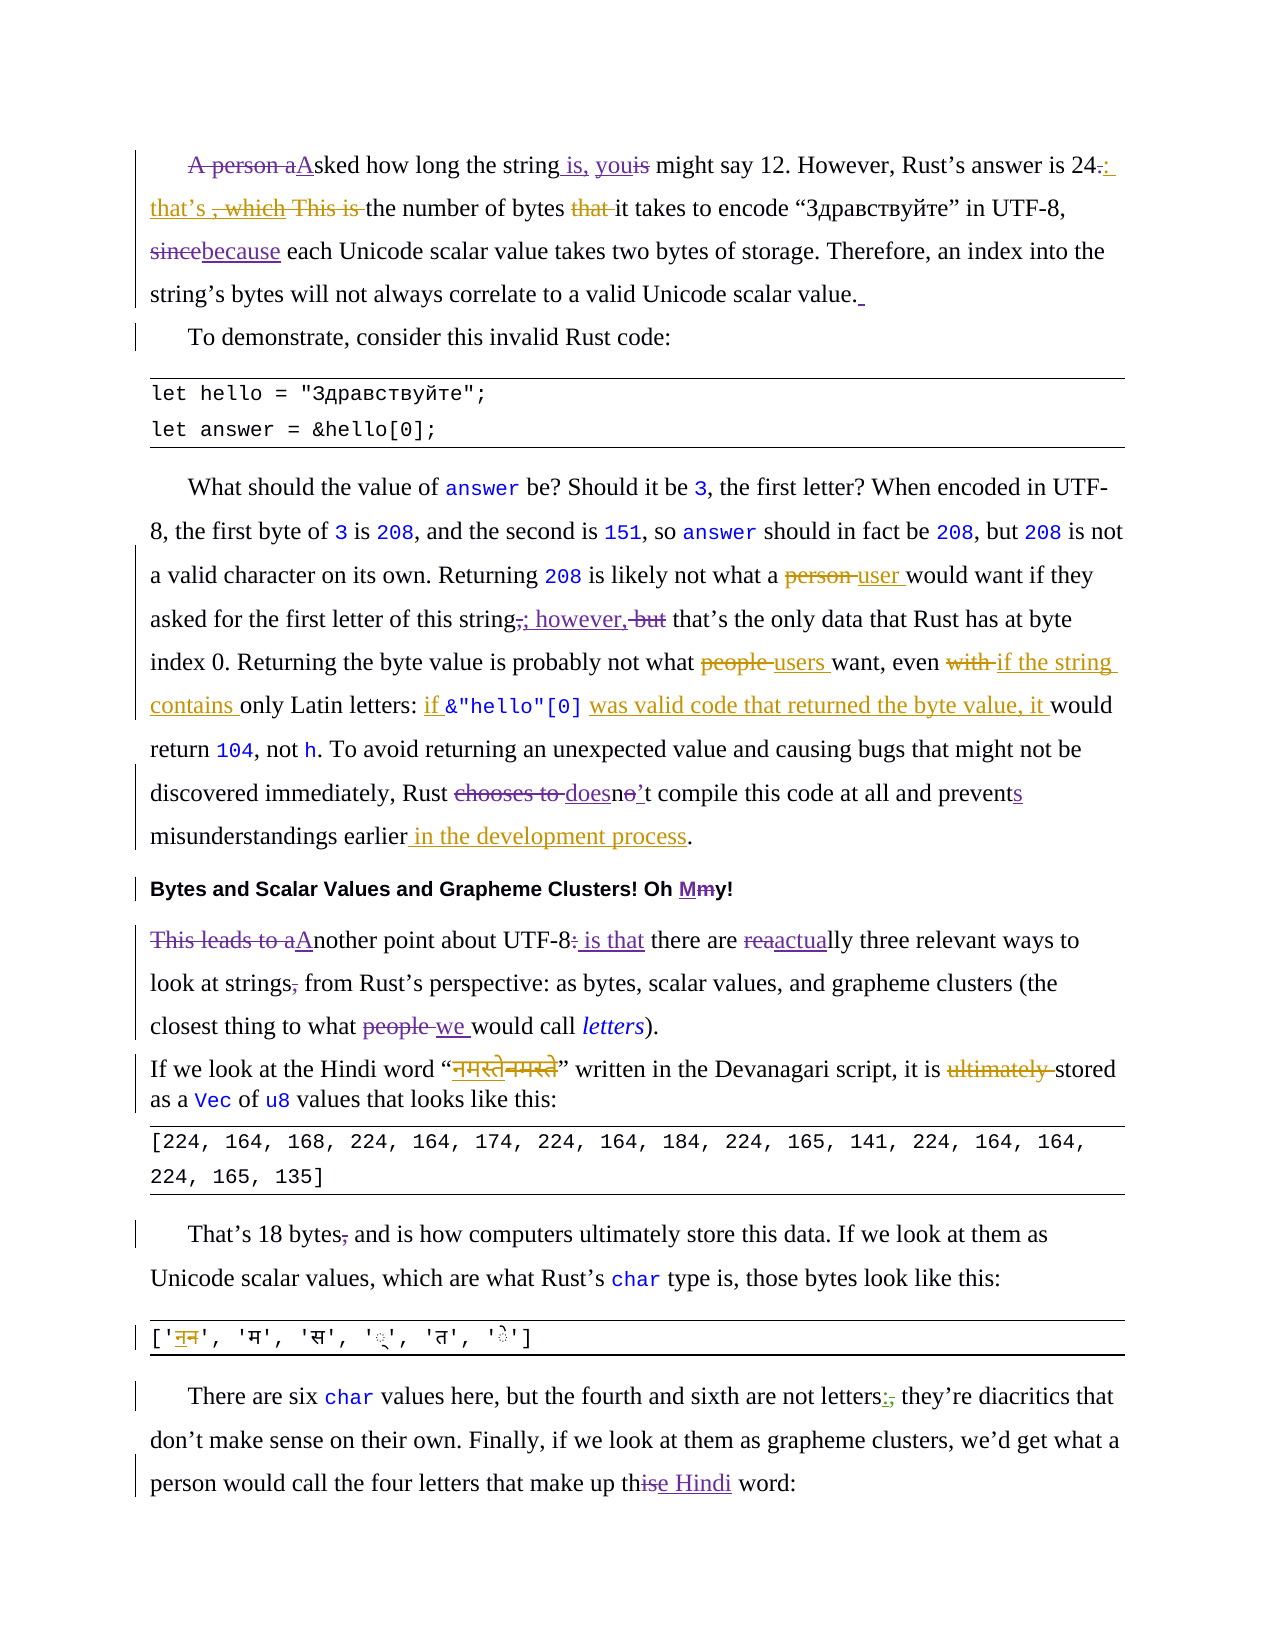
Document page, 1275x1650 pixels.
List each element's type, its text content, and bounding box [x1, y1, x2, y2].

text Bytes and Scalar Values and Grapheme Clusters! Oh y! [150, 877, 1125, 901]
text sked how long the string might say 12. However, Rust’s answer is 24the number of bytes it takes to encode “Здравствуйте” in UTF-8, each Unicode scalar value takes two bytes of storage. Therefore, an index into the string’s bytes will not always correlate to a valid Unicode scalar value. [150, 150, 1125, 308]
text let hello = "Здравствуйте"; [150, 379, 1125, 407]
text To demonstrate, consider this invalid Rust code: [150, 322, 1125, 351]
text If we look at the Hindi word “” written in the Devanagari script, it is stored as a Vec of u8 values that looks like this: [150, 1054, 1125, 1113]
text nother point about UTF-8 there are lly three relevant ways to look at strings from Rust’s perspective: as bytes, scalar values, and grapheme clusters (the closest thing to what would call letters). [150, 925, 1125, 1040]
text There are six char values here, but the fourth and sixth are not letters they’re diacritics that don’t make sense on their own. Finally, if we look at them as grapheme clusters, we’d get what a person would call the four letters that make up th word: [150, 1381, 1125, 1497]
text let answer = &hello[0]; [150, 419, 1125, 447]
text ['', 'म', 'स', '्', 'त', 'े'] [150, 1321, 1125, 1354]
text That’s 18 bytes and is how computers ultimately store this data. If we look at them as Unicode scalar values, which are what Rust’s char type is, those bytes look like this: [150, 1219, 1125, 1292]
text [224, 164, 168, 224, 164, 174, 224, 164, 184, 224, 165, 141, 224, 164, 164, 224, 165, 135] [150, 1127, 1125, 1194]
text What should the value of answer be? Should it be З, the first letter? When encoded in UTF-8, the first byte of З is 208, and the second is 151, so answer should in fact be 208, but 208 is not a valid character on its own. Returning 208 is likely not what a would want if they asked for the first letter of this string that’s the only data that Rust has at byte index 0. Returning the byte value is probably not what want, even only Latin letters: &"hello"[0] would return 104, not h. To avoid returning an unexpected value and causing bugs that might not be discovered immediately, Rust nt compile this code at all and prevent misunderstandings earlier. [150, 472, 1125, 850]
